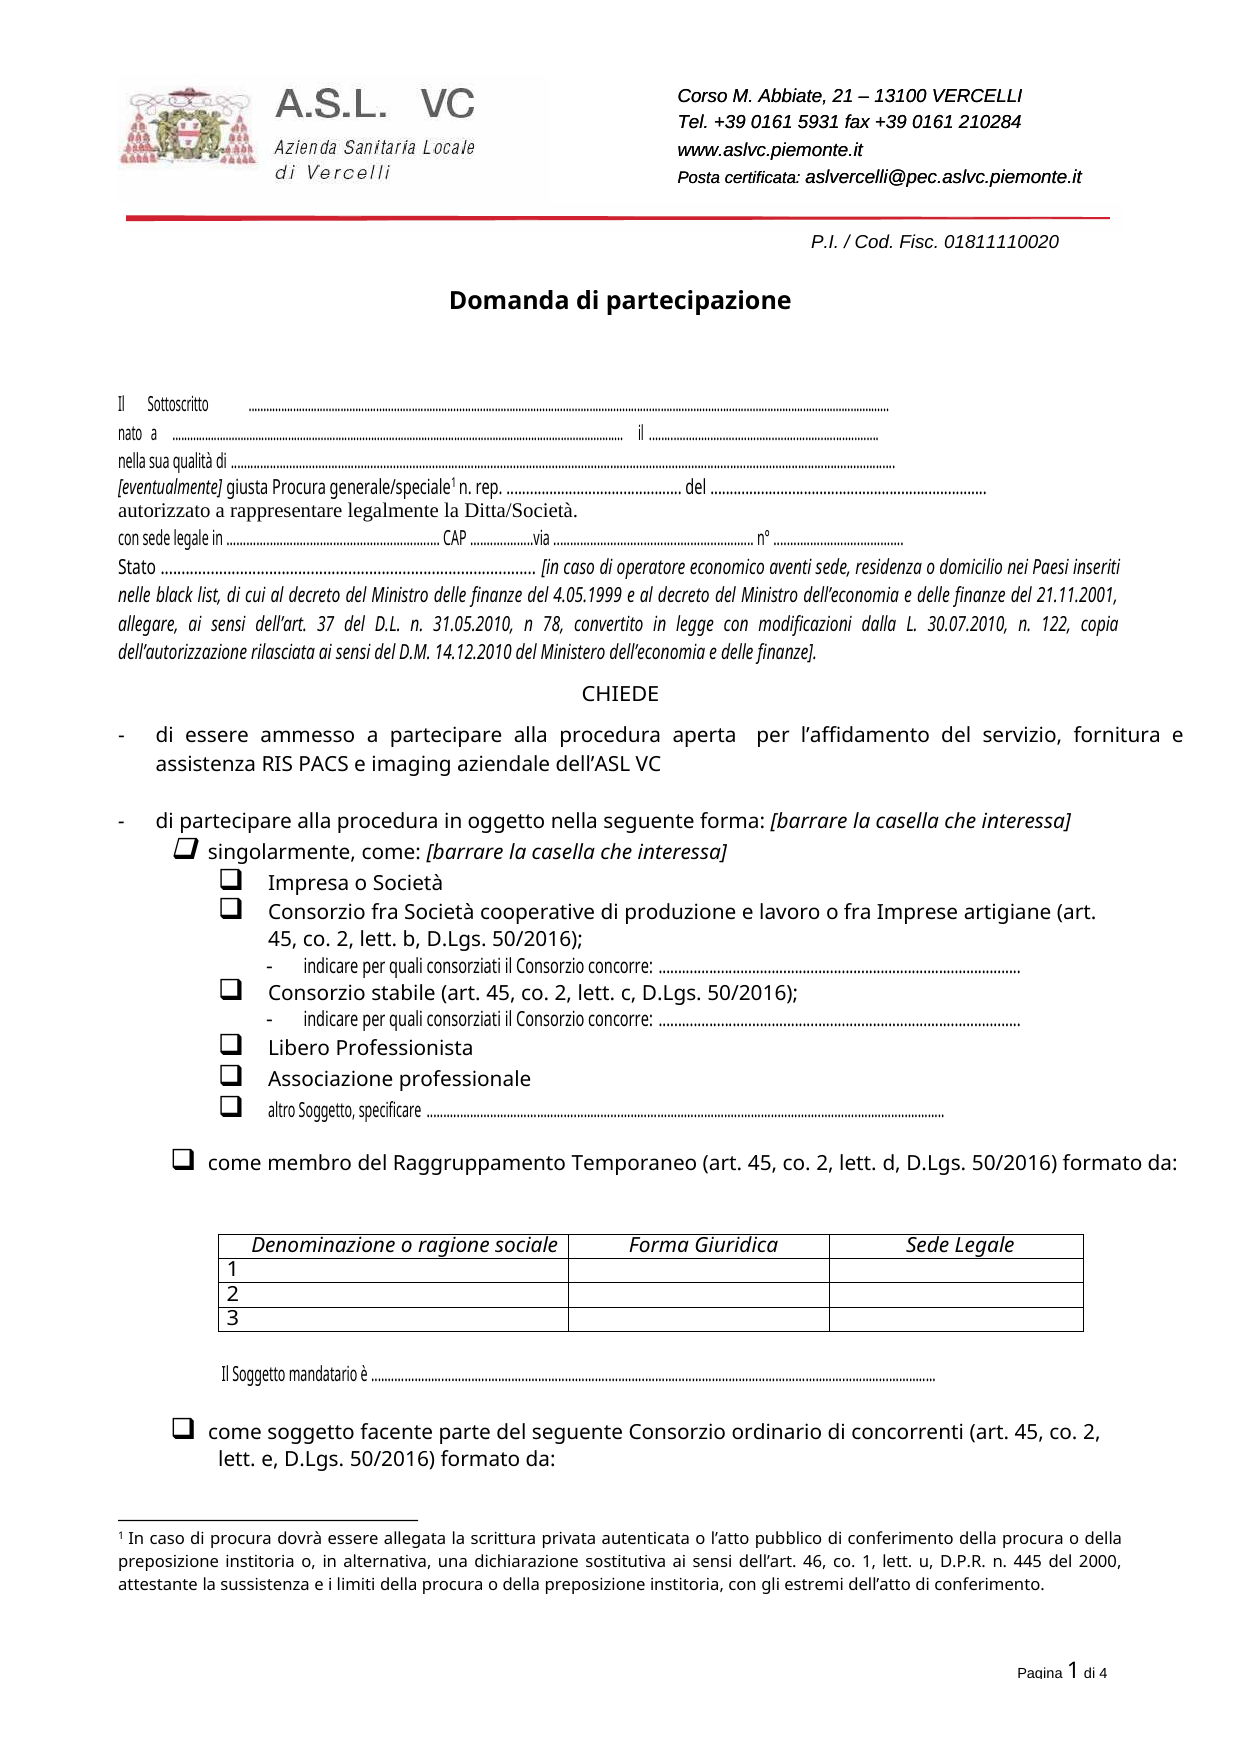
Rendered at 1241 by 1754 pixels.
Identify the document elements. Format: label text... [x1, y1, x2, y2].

table_cell 2 [219, 1283, 568, 1307]
table_cell 3 [219, 1308, 568, 1331]
table_cell [830, 1259, 1083, 1282]
table_header Denominazione o ragione sociale [219, 1235, 568, 1258]
text con sede legale in ................................................................ CAP ...................via ............................................................ n° ....................................... [118, 523, 1184, 552]
text P.I. / Cod. Fisc. 01811110020 [31, 232, 1061, 252]
list di essere ammesso a partecipare alla procedura aperta per l’affidamento del servizio, fornitura e assistenza RIS PACS e imaging aziendale dell’ASL VC [118, 720, 1184, 777]
table_cell [830, 1308, 1083, 1331]
text 1 In caso di procura dovrà essere allegata la scrittura privata autenticata o l’atto pubblico di conferimento della procura o della preposizione institoria o, in alternativa, una dichiarazione sostitutiva ai sensi dell’art. 46, co. 1, lett. u, D.P.R. n. 445 del 2000, attestante la sussistenza e i limiti della procura o della preposizione institoria, con gli estremi dell’atto di conferimento. [118, 1527, 1123, 1595]
table_cell [569, 1283, 829, 1307]
table_header Forma Giuridica [569, 1235, 829, 1258]
table_header Sede Legale [830, 1235, 1083, 1258]
text Il Sottoscritto ........................................................................................................................................................................................................................ [118, 389, 1184, 418]
table_cell [830, 1283, 1083, 1307]
picture [118, 74, 1122, 232]
text - indicare per quali consorziati il Consorzio concorre: ............................................................................................. [266, 954, 1184, 978]
text nella sua qualità di ............................................................................................................................................................................................................. [118, 446, 1184, 475]
list Consorzio stabile (art. 45, co. 2, lett. c, D.Lgs. 50/2016); [218, 978, 1184, 1007]
list Consorzio fra Società cooperative di produzione e lavoro o fra Imprese artigiane (art. 45, co. 2, lett. b, D.Lgs. 50/2016); [218, 897, 1123, 953]
list Libero Professionista [218, 1031, 1184, 1062]
text Il Soggetto mandatario è ......................................................................................................................................................................... [221, 1359, 1184, 1387]
text nato a ........................................................................................................................................................ il ........................................................................... [118, 418, 1184, 446]
title Domanda di partecipazione [56, 282, 1184, 316]
list di partecipare alla procedura in oggetto nella seguente forma: [barrare la casella che interessa] [118, 806, 1184, 834]
text CHIEDE [57, 679, 1184, 707]
list Impresa o Società [218, 866, 1184, 897]
list come soggetto facente parte del seguente Consorzio ordinario di concorrenti (art. 45, co. 2, lett. e, D.Lgs. 50/2016) formato da: [170, 1417, 1123, 1473]
list singolarmente, come: [barrare la casella che interessa] [170, 835, 1184, 866]
list altro Soggetto, specificare ........................................................................................................................................................... [218, 1093, 1184, 1124]
table_cell 1 [219, 1259, 568, 1282]
table_cell [569, 1308, 829, 1331]
text Stato .......................................................................................... [in caso di operatore economico aventi sede, residenza o domicilio nei Paesi inseriti nelle black list, di cui al decreto del Ministro delle finanze del 4.05.1999 e al decreto del Ministro dell’economia e delle finanze del 21.11.2001, allegare, ai sensi dell’art. 37 del D.L. n. 31.05.2010, n 78, convertito in legge con modificazioni dalla L. 30.07.2010, n. 122, copia dell’autorizzazione rilasciata ai sensi del D.M. 14.12.2010 del Ministero dell’economia e delle finanze]. [118, 552, 1123, 666]
text [eventualmente] giusta Procura generale/speciale1 n. rep. ............................................. del ....................................................................... [118, 475, 1184, 499]
table_cell [569, 1259, 829, 1282]
text autorizzato a rappresentare legalmente la Ditta/Società. [118, 499, 1184, 523]
text - indicare per quali consorziati il Consorzio concorre: ............................................................................................. [266, 1007, 1184, 1031]
list Associazione professionale [218, 1062, 1184, 1093]
list come membro del Raggruppamento Temporaneo (art. 45, co. 2, lett. d, D.Lgs. 50/2016) formato da: [170, 1148, 1184, 1176]
